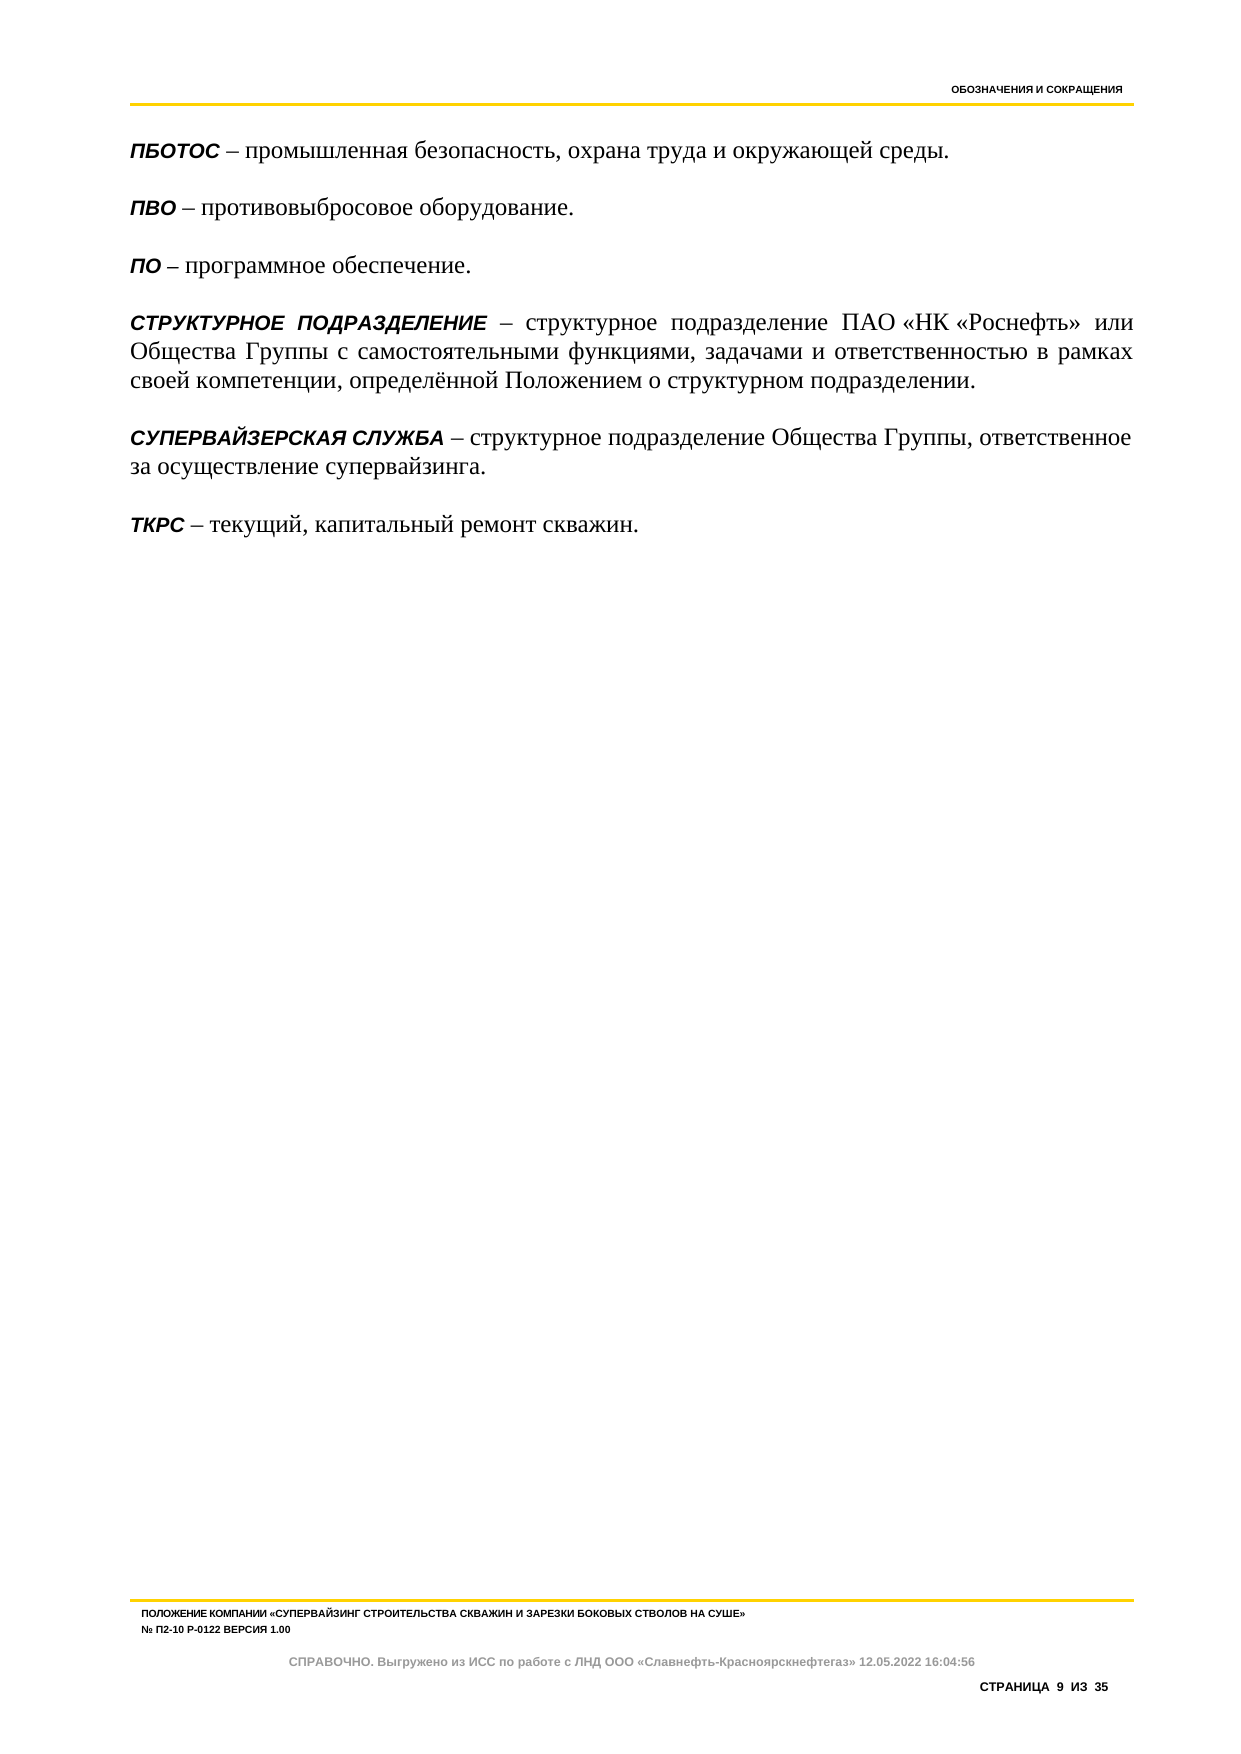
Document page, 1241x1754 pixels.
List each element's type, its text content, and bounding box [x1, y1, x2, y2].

text ТКРС – текущий, капитальный ремонт скважин. [130, 509, 1134, 537]
text ПО – программное обеспечение. [130, 250, 1134, 279]
text ПБОТОС – промышленная безопасность, охрана труда и окружающей среды. [130, 135, 1134, 164]
text ПВО – противовыбросовое оборудование. [130, 192, 1134, 221]
text СУПЕРВАЙЗЕРСКАЯ СЛУЖБА – структурное подразделение Общества Группы, ответственное за осуществление супервайзинга. [130, 422, 1134, 480]
text СТРУКТУРНОЕ ПОДРАЗДЕЛЕНИЕ – структурное подразделение ПАО «НК «Роснефть» или Общества Группы с самостоятельными функциями, задачами и ответственностью в рамках своей компетенции, определённой Положением о структурном подразделении. [130, 307, 1134, 394]
